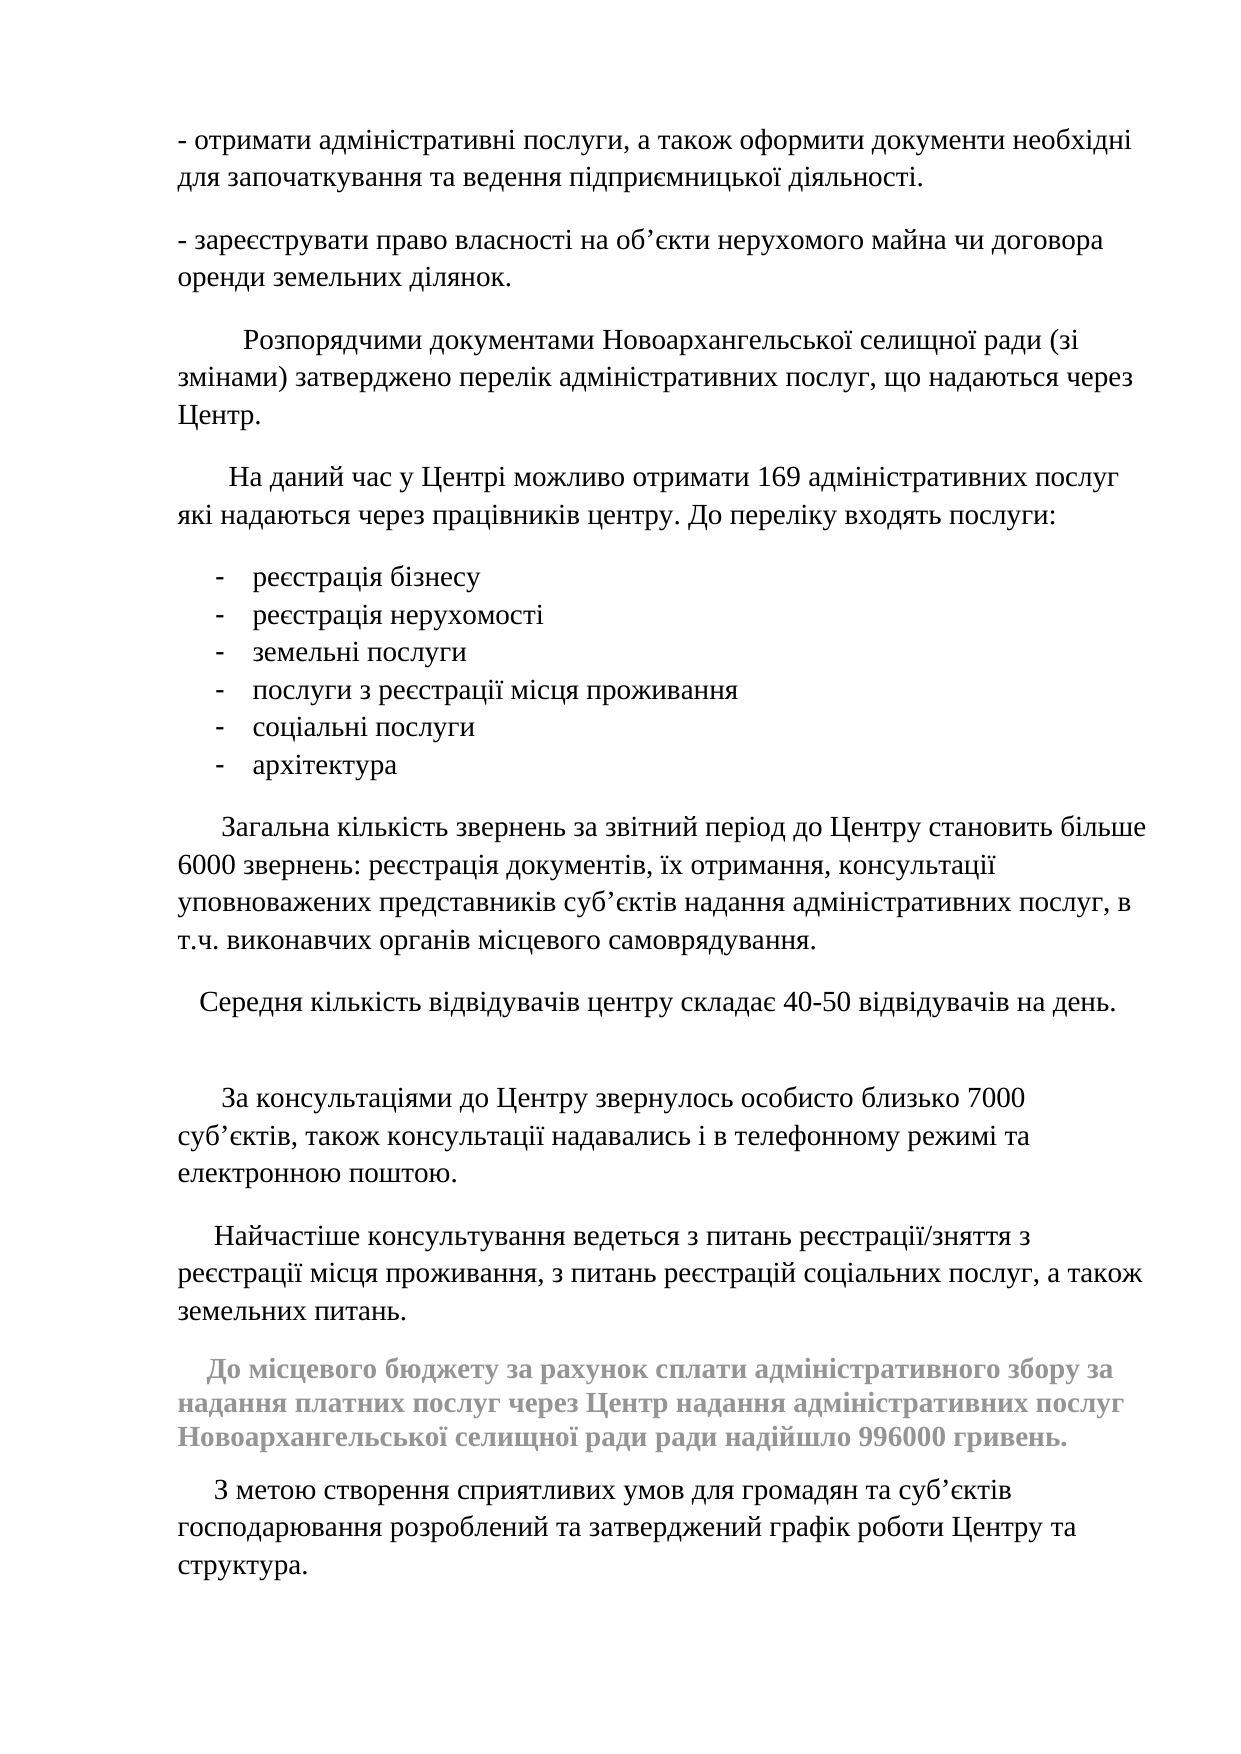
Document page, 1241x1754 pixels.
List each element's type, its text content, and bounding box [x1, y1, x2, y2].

list архітектура [215, 743, 1152, 781]
list реєстрація бізнесу [215, 556, 1152, 593]
text - зареєструвати право власності на об’єкти нерухомого майна чи договора оренди земельних ділянок. [177, 218, 1152, 293]
list соціальні послуги [215, 706, 1152, 743]
list земельні послуги [215, 631, 1152, 668]
text За консультаціями до Центру звернулось особисто близько 7000 суб’єктів, також консультації надавались і в телефонному режимі та електронною поштою. [177, 1077, 1152, 1189]
text Найчастіше консультування ведеться з питань реєстрації/зняття з реєстрації місця проживання, з питань реєстрацій соціальних послуг, а також земельних питань. [177, 1214, 1152, 1327]
text З метою створення сприятливих умов для громадян та суб’єктів господарювання розроблений та затверджений графік роботи Центру та структура. [177, 1468, 1152, 1580]
list послуги з реєстрації місця проживання [215, 668, 1152, 706]
text До місцевого бюджету за рахунок сплати адміністративного збору за надання платних послуг через Центр надання адміністративних послуг Новоархангельської селищної ради ради надійшло 996000 гривень. [177, 1352, 1152, 1452]
text Загальна кількість звернень за звітний період до Центру становить більше 6000 звернень: реєстрація документів, їх отримання, консультації уповноважених представників суб’єктів надання адміністративних послуг, в т.ч. виконавчих органів місцевого самоврядування. [177, 806, 1152, 956]
text На даний час у Центрі можливо отримати 169 адміністративних послуг які надаються через працівників центру. До переліку входять послуги: [177, 456, 1152, 531]
text Розпорядчими документами Новоархангельської селищної ради (зі змінами) затверджено перелік адміністративних послуг, що надаються через Центр. [177, 318, 1152, 431]
text - отримати адміністративні послуги, а також оформити документи необхідні для започаткування та ведення підприємницької діяльності. [177, 118, 1152, 193]
list реєстрація нерухомості [215, 593, 1152, 631]
text Середня кількість відвідувачів центру складає 40-50 відвідувачів на день. [177, 981, 1152, 1018]
